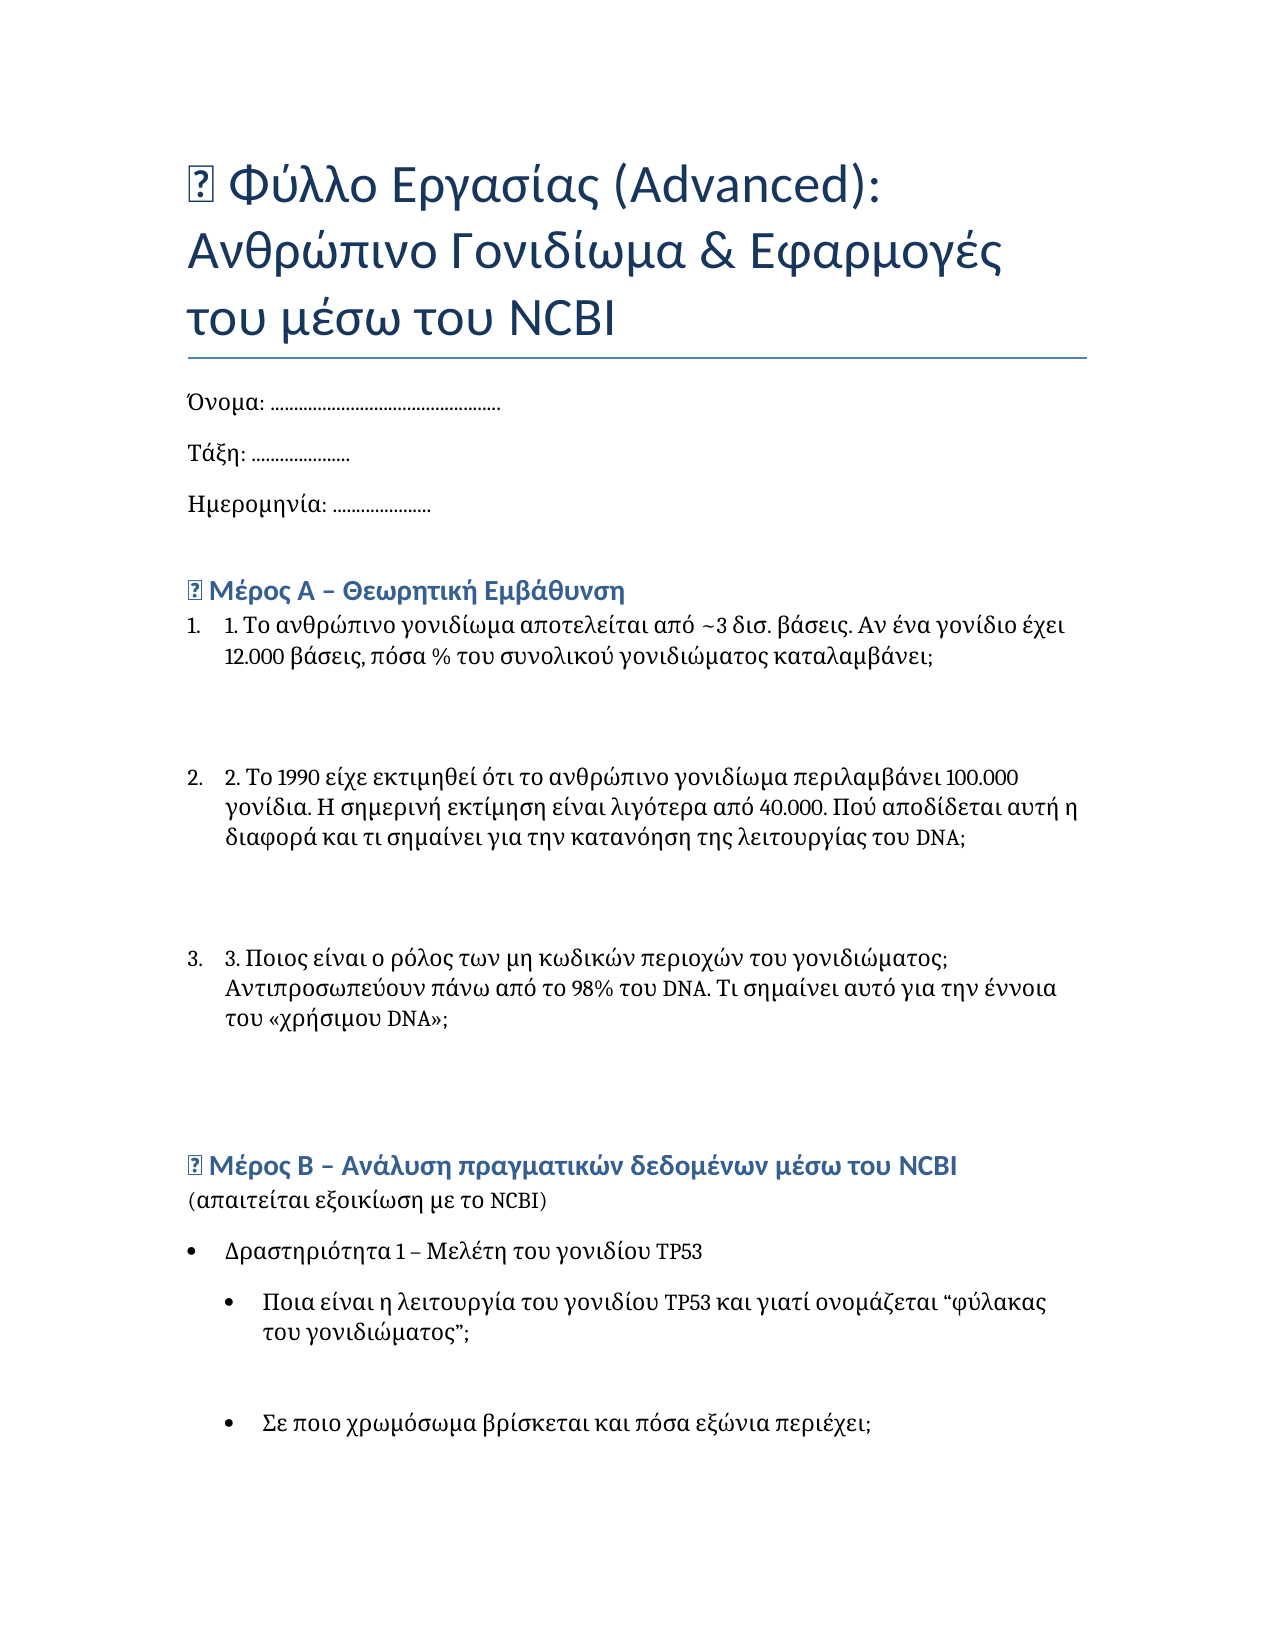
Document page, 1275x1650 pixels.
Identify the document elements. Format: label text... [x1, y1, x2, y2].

list Σε ποιο χρωμόσωμα βρίσκεται και πόσα εξώνια περιέχει; [225, 1411, 1087, 1437]
subtitle 📘 Μέρος Α – Θεωρητική Εμβάθυνση [187, 572, 1087, 608]
list 1. Το ανθρώπινο γονιδίωμα αποτελείται από ~3 δισ. βάσεις. Αν ένα γονίδιο έχει 12.000 βάσεις, πόσα % του συνολικού γονιδιώματος καταλαμβάνει; [187, 613, 1087, 670]
text (απαιτείται εξοικίωση με το NCBI) [187, 1188, 1087, 1214]
list 2. Το 1990 είχε εκτιμηθεί ότι το ανθρώπινο γονιδίωμα περιλαμβάνει 100.000 γονίδια. Η σημερινή εκτίμηση είναι λιγότερα από 40.000. Πού αποδίδεται αυτή η διαφορά και τι σημαίνει για την κατανόηση της λειτουργίας του DNA; [187, 764, 1087, 851]
subtitle 🌐 Μέρος Β – Ανάλυση πραγματικών δεδομένων μέσω του NCBI [187, 1147, 1087, 1182]
list Δραστηριότητα 1 – Μελέτη του γονιδίου TP53 [187, 1239, 1087, 1265]
text Τάξη: ..................... [187, 441, 1087, 467]
list 3. Ποιος είναι ο ρόλος των μη κωδικών περιοχών του γονιδιώματος; Αντιπροσωπεύουν πάνω από το 98% του DNA. Τι σημαίνει αυτό για την έννοια του «χρήσιμου DNA»; [187, 946, 1087, 1032]
text Ημερομηνία: ..................... [187, 492, 1087, 518]
text Όνομα: ................................................. [187, 390, 1087, 416]
title 🧬 Φύλλο Εργασίας (Advanced): Ανθρώπινο Γονιδίωμα & Εφαρμογές του μέσω του NCBI [187, 150, 1087, 359]
list Ποια είναι η λειτουργία του γονιδίου TP53 και γιατί ονομάζεται “φύλακας του γονιδιώματος”; [225, 1290, 1087, 1346]
